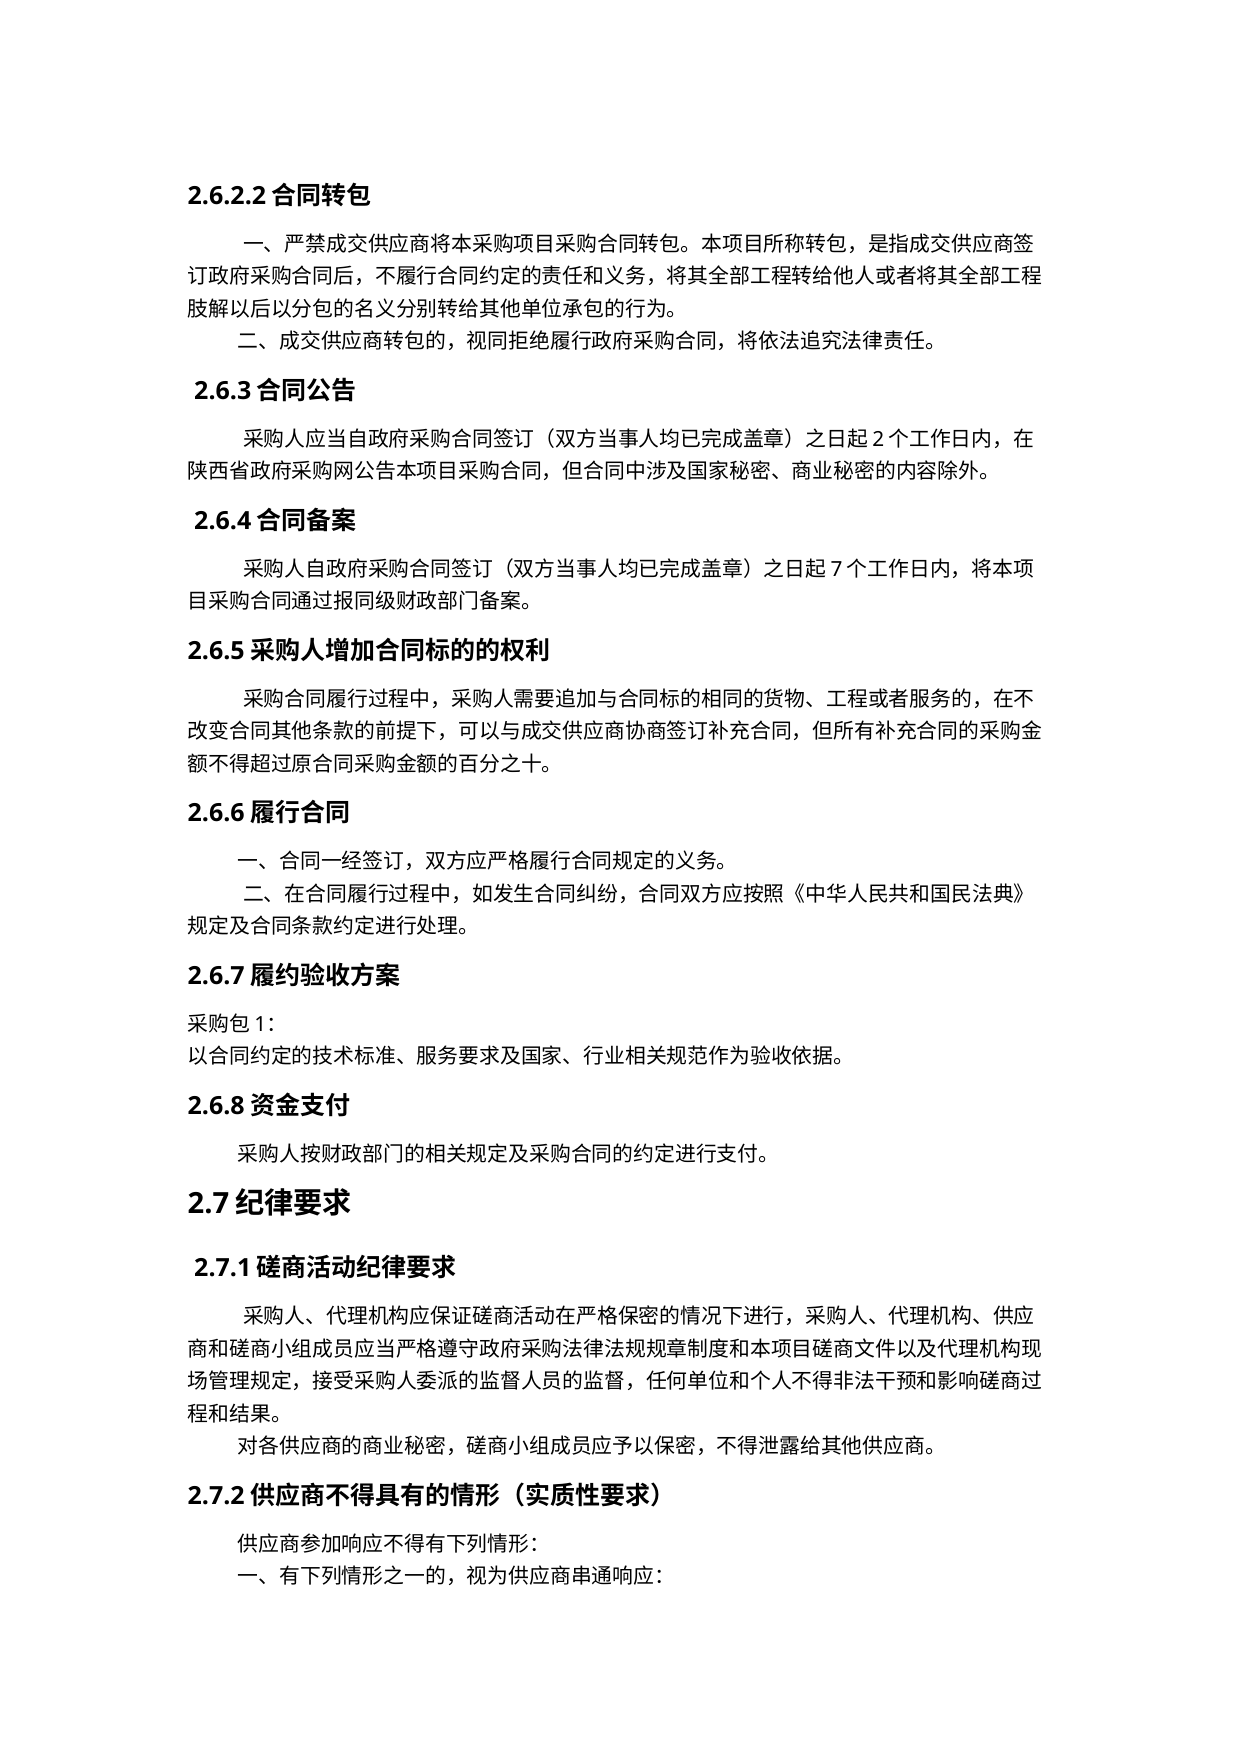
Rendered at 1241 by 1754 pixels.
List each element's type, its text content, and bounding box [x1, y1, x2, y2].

text 采购合同履行过程中，采购人需要追加与合同标的相同的货物、工程或者服务的，在不改变合同其他条款的前提下，可以与成交供应商协商签订补充合同，但所有补充合同的采购金额不得超过原合同采购金额的百分之十。 [187, 682, 1053, 779]
text 二、在合同履行过程中，如发生合同纠纷，合同双方应按照《中华人民共和国民法典》规定及合同条款约定进行处理。 [187, 877, 1053, 942]
text 2.7纪律要求 [187, 1169, 1053, 1234]
text 2.6.4合同备案 [187, 487, 1053, 552]
text 采购人自政府采购合同签订（双方当事人均已完成盖章）之日起7个工作日内，将本项目采购合同通过报同级财政部门备案。 [187, 552, 1053, 617]
text 2.7.1磋商活动纪律要求 [187, 1234, 1053, 1299]
text 2.6.2.2合同转包 [187, 162, 1053, 227]
text 一、合同一经签订，双方应严格履行合同规定的义务。 [187, 844, 1053, 877]
text 2.6.5采购人增加合同标的的权利 [187, 617, 1053, 682]
text 2.6.7履约验收方案 [187, 942, 1053, 1007]
text 2.6.3合同公告 [187, 357, 1053, 422]
text 一、严禁成交供应商将本采购项目采购合同转包。本项目所称转包，是指成交供应商签订政府采购合同后，不履行合同约定的责任和义务，将其全部工程转给他人或者将其全部工程肢解以后以分包的名义分别转给其他单位承包的行为。 [187, 227, 1053, 324]
text 采购包1： [187, 1007, 1053, 1039]
text 一、有下列情形之一的，视为供应商串通响应： [187, 1559, 1053, 1592]
text 对各供应商的商业秘密，磋商小组成员应予以保密，不得泄露给其他供应商。 [187, 1429, 1053, 1462]
text 供应商参加响应不得有下列情形： [187, 1527, 1053, 1559]
text 2.6.8资金支付 [187, 1072, 1053, 1137]
text 2.6.6履行合同 [187, 779, 1053, 844]
text 2.7.2供应商不得具有的情形（实质性要求） [187, 1462, 1053, 1527]
text 采购人、代理机构应保证磋商活动在严格保密的情况下进行，采购人、代理机构、供应商和磋商小组成员应当严格遵守政府采购法律法规规章制度和本项目磋商文件以及代理机构现场管理规定，接受采购人委派的监督人员的监督，任何单位和个人不得非法干预和影响磋商过程和结果。 [187, 1299, 1053, 1429]
text 采购人应当自政府采购合同签订（双方当事人均已完成盖章）之日起2个工作日内，在陕西省政府采购网公告本项目采购合同，但合同中涉及国家秘密、商业秘密的内容除外。 [187, 422, 1053, 487]
text 采购人按财政部门的相关规定及采购合同的约定进行支付。 [187, 1137, 1053, 1169]
text 以合同约定的技术标准、服务要求及国家、行业相关规范作为验收依据。 [187, 1039, 1053, 1072]
text 二、成交供应商转包的，视同拒绝履行政府采购合同，将依法追究法律责任。 [187, 324, 1053, 357]
